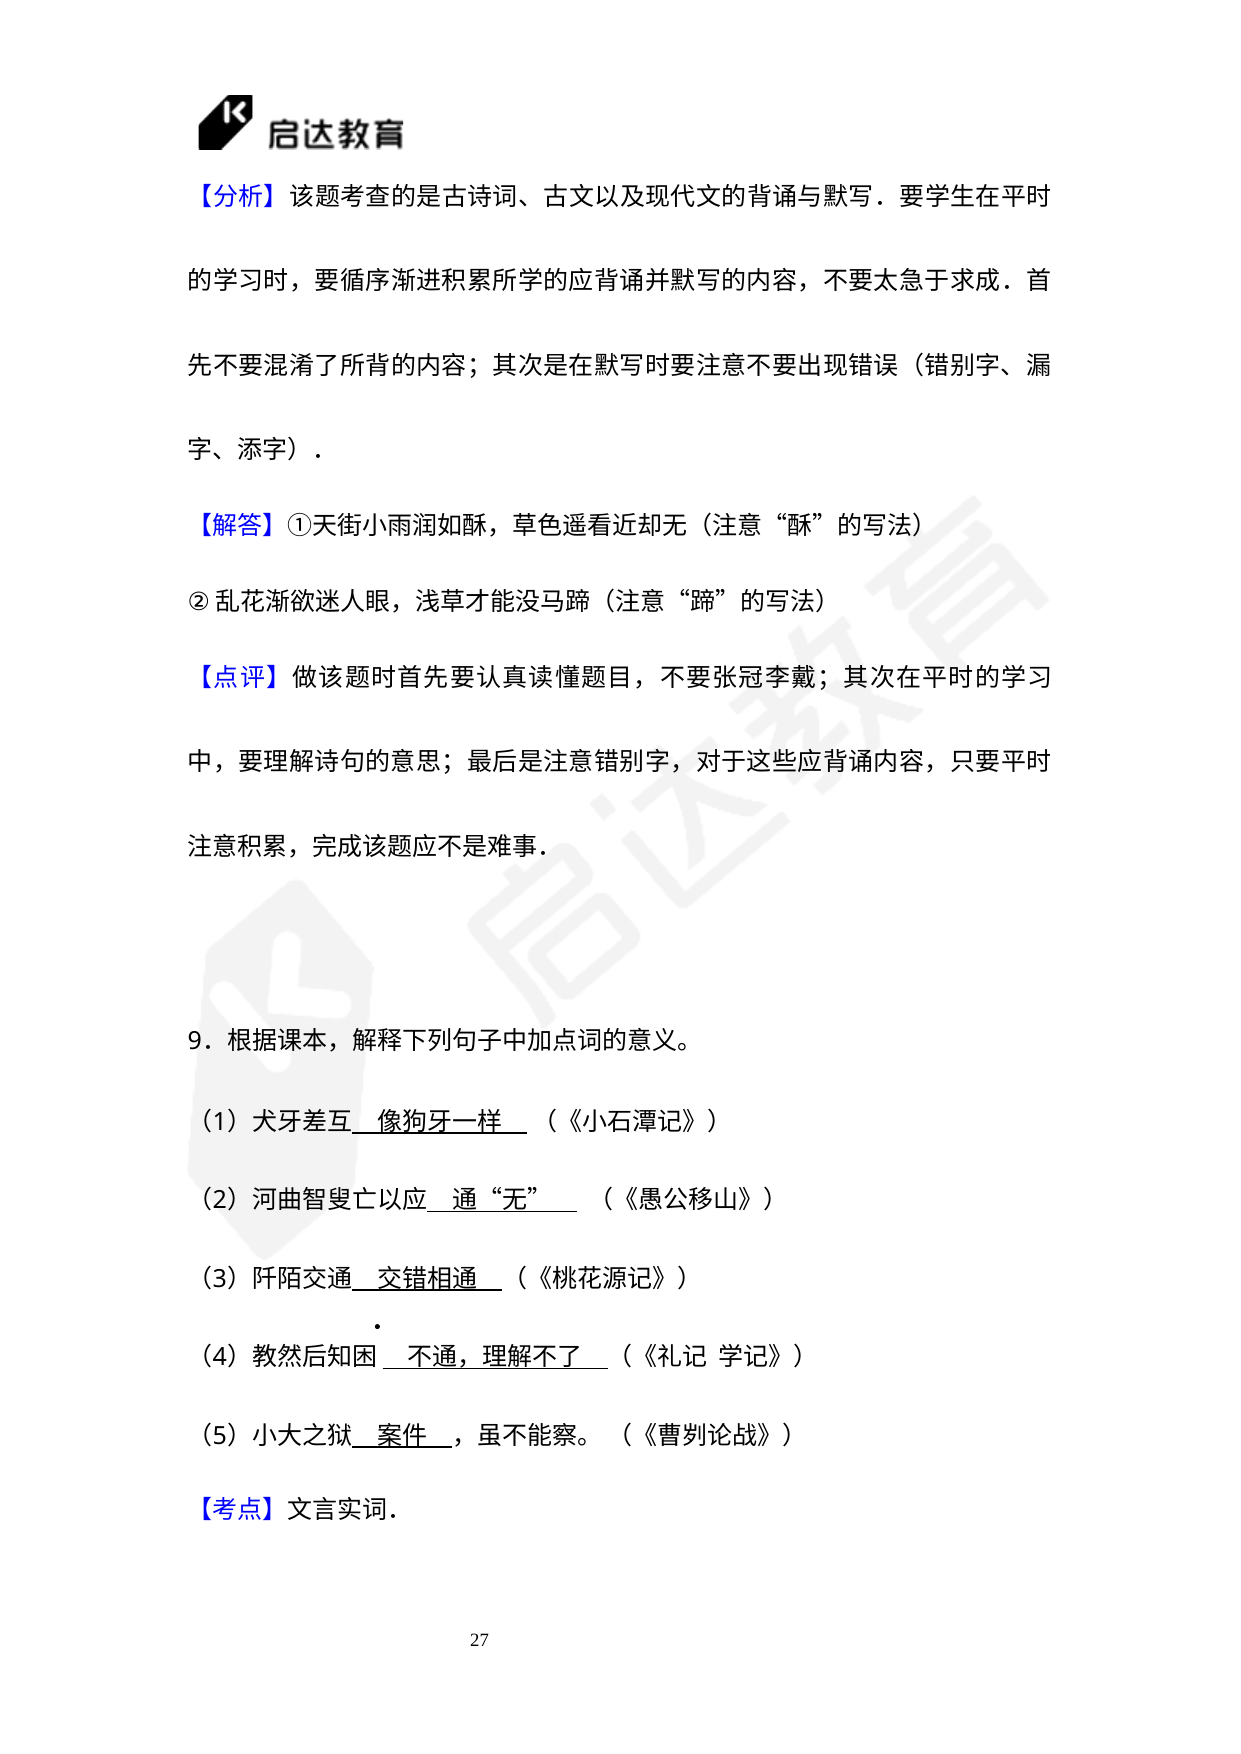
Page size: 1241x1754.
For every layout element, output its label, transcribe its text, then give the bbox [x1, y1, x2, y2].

text 【分析】该题考查的是古诗词、古文以及现代文的背诵与默写．要学生在平时的学习时，要循序渐进积累所学的应背诵并默写的内容，不要太急于求成．首先不要混淆了所背的内容；其次是在默写时要注意不要出现错误（错别字、漏字、添字）． [187, 162, 1053, 480]
text 9．根据课本，解释下列句子中加点词的意义。 [187, 1006, 1053, 1071]
text ②乱花渐欲迷人眼，浅草才能没马蹄（注意“蹄”的写法） [187, 567, 1053, 632]
text 【考点】文言实词． [187, 1475, 1053, 1540]
text （1）犬牙差互 像狗牙一样 （《小石潭记》） [187, 1082, 1053, 1147]
text 【解答】①天街小雨润如酥，草色遥看近却无（注意“酥”的写法） [187, 491, 1053, 556]
text （2）河曲智叟亡以应 通“无” （《愚公移山》） [187, 1161, 1053, 1226]
picture [198, 95, 404, 150]
text （5）小大之狱 案件 ，虽不能察。 （《曹刿论战》） [187, 1396, 1053, 1461]
text 【点评】做该题时首先要认真读懂题目，不要张冠李戴；其次在平时的学习中，要理解诗句的意思；最后是注意错别字，对于这些应背诵内容，只要平时注意积累，完成该题应不是难事． [187, 643, 1053, 877]
text （3）阡陌交通 交错相通 （《桃花源记》） [187, 1239, 1053, 1304]
text （4）教然后知困 不通，理解不了 （《礼记 学记》） [187, 1318, 1053, 1383]
